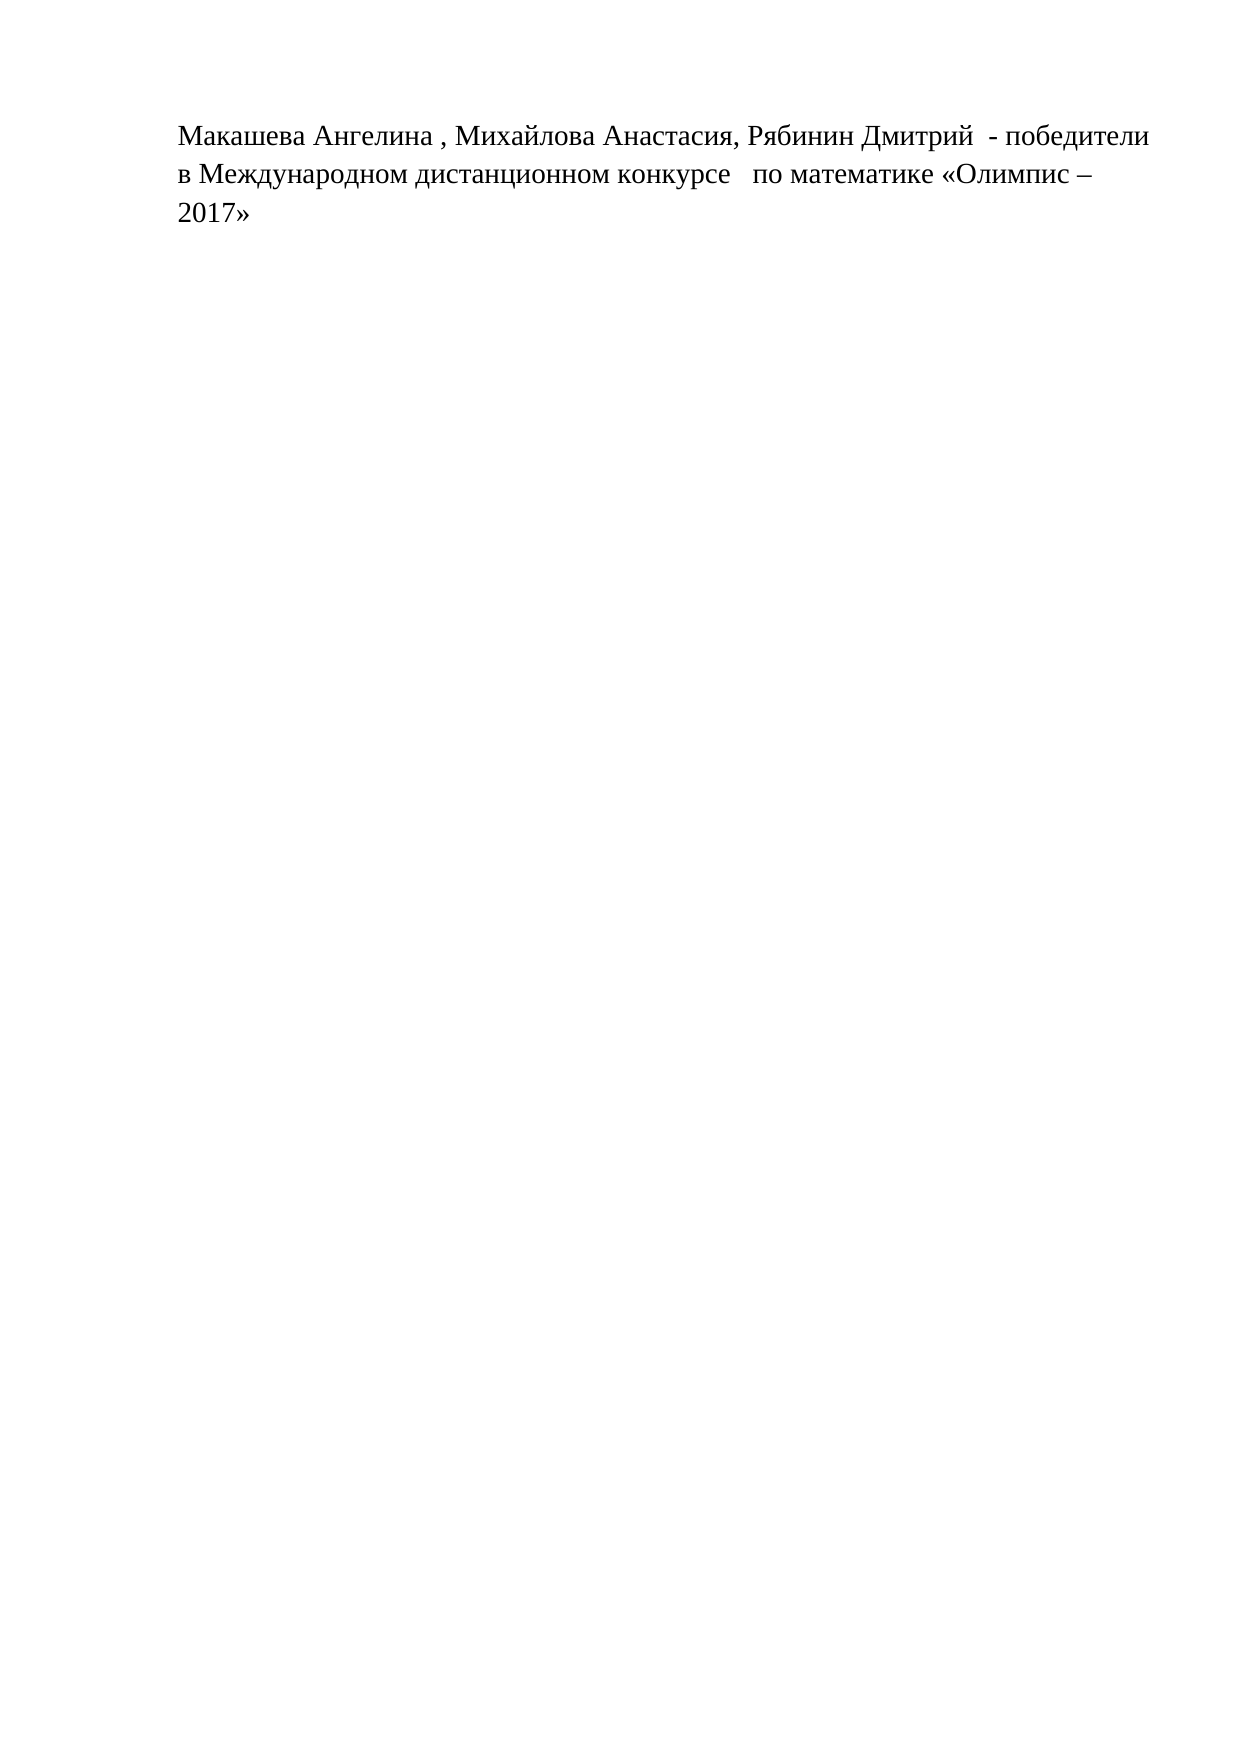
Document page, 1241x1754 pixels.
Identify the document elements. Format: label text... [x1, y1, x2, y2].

text Макашева Ангелина , Михайлова Анастасия, Рябинин Дмитрий - победители в Международном дистанционном конкурсе по математике «Олимпис – 2017» [177, 118, 1152, 229]
